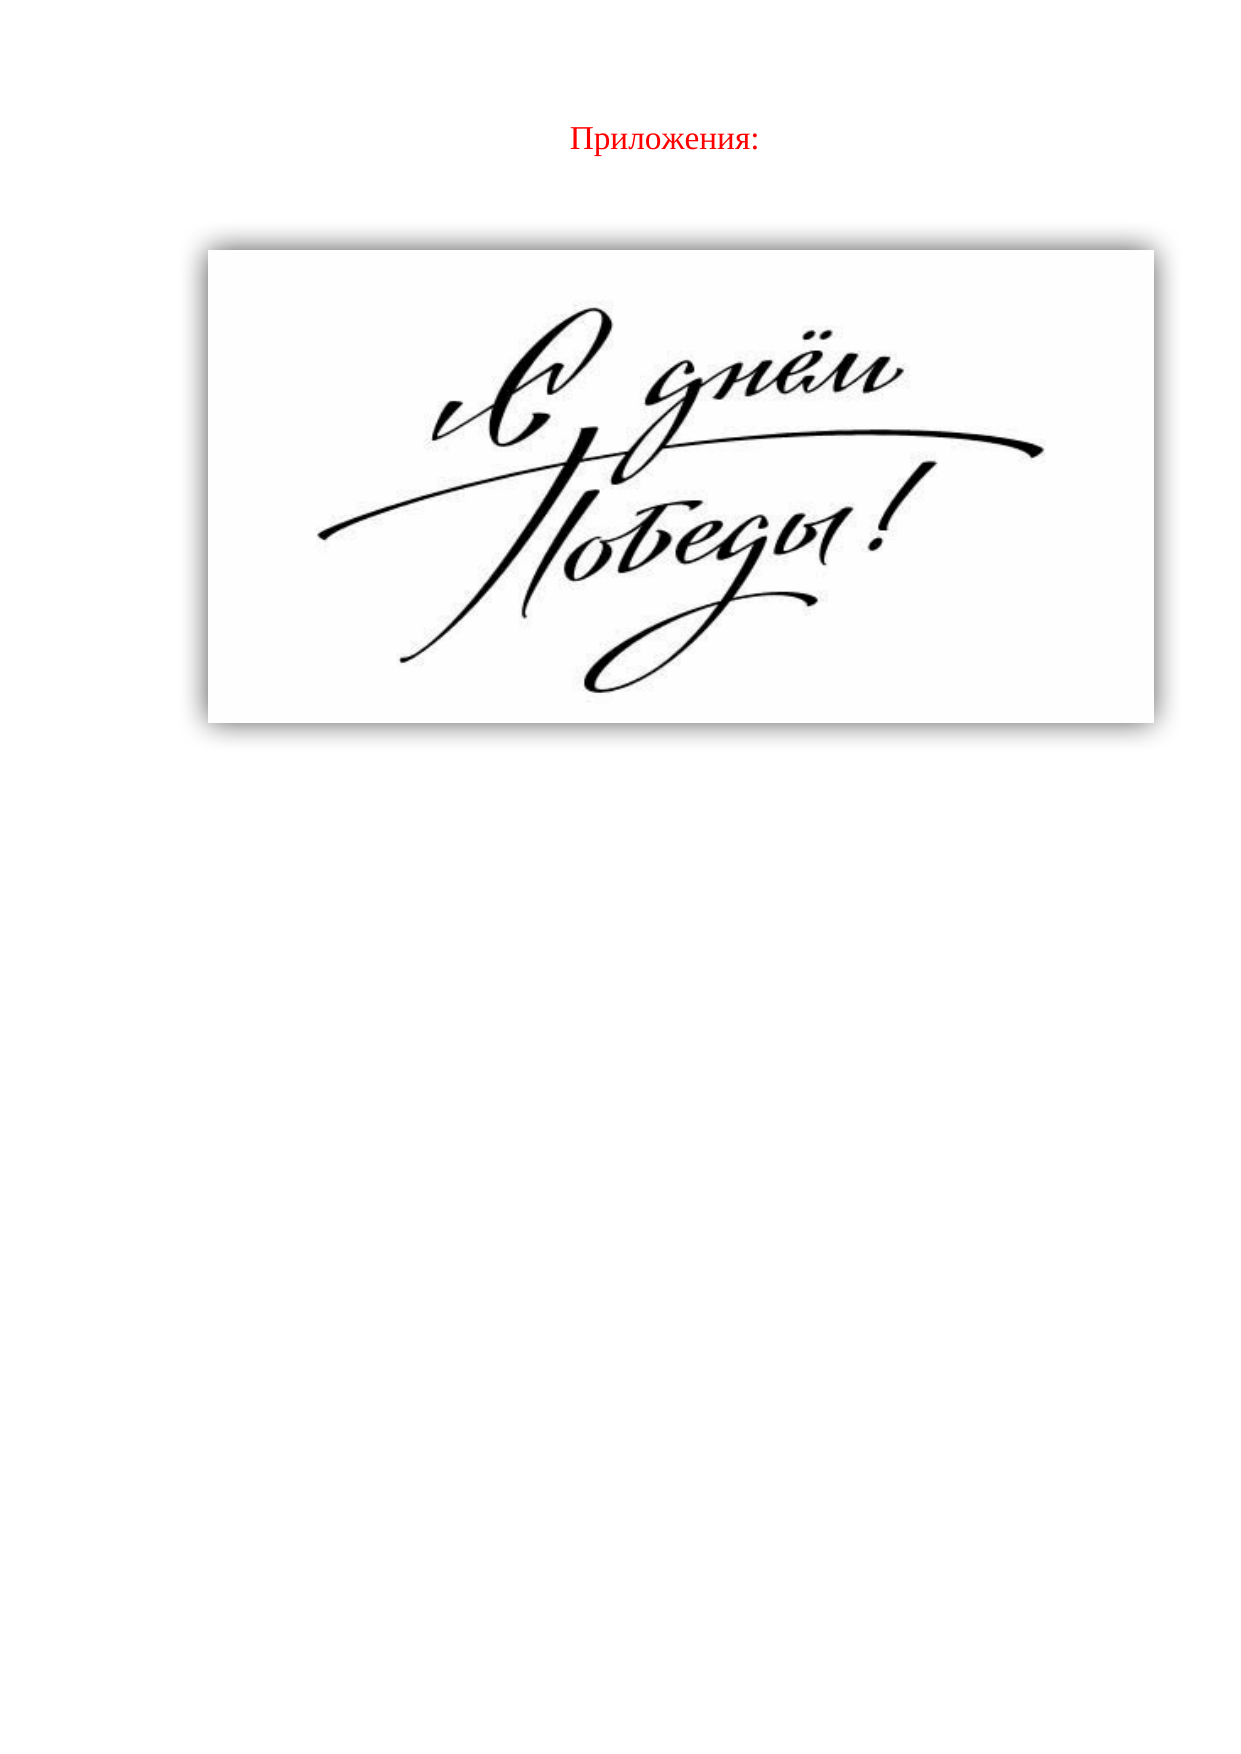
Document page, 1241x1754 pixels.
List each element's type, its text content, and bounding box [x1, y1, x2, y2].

picture [208, 250, 1154, 723]
text Приложения: [177, 118, 1152, 156]
